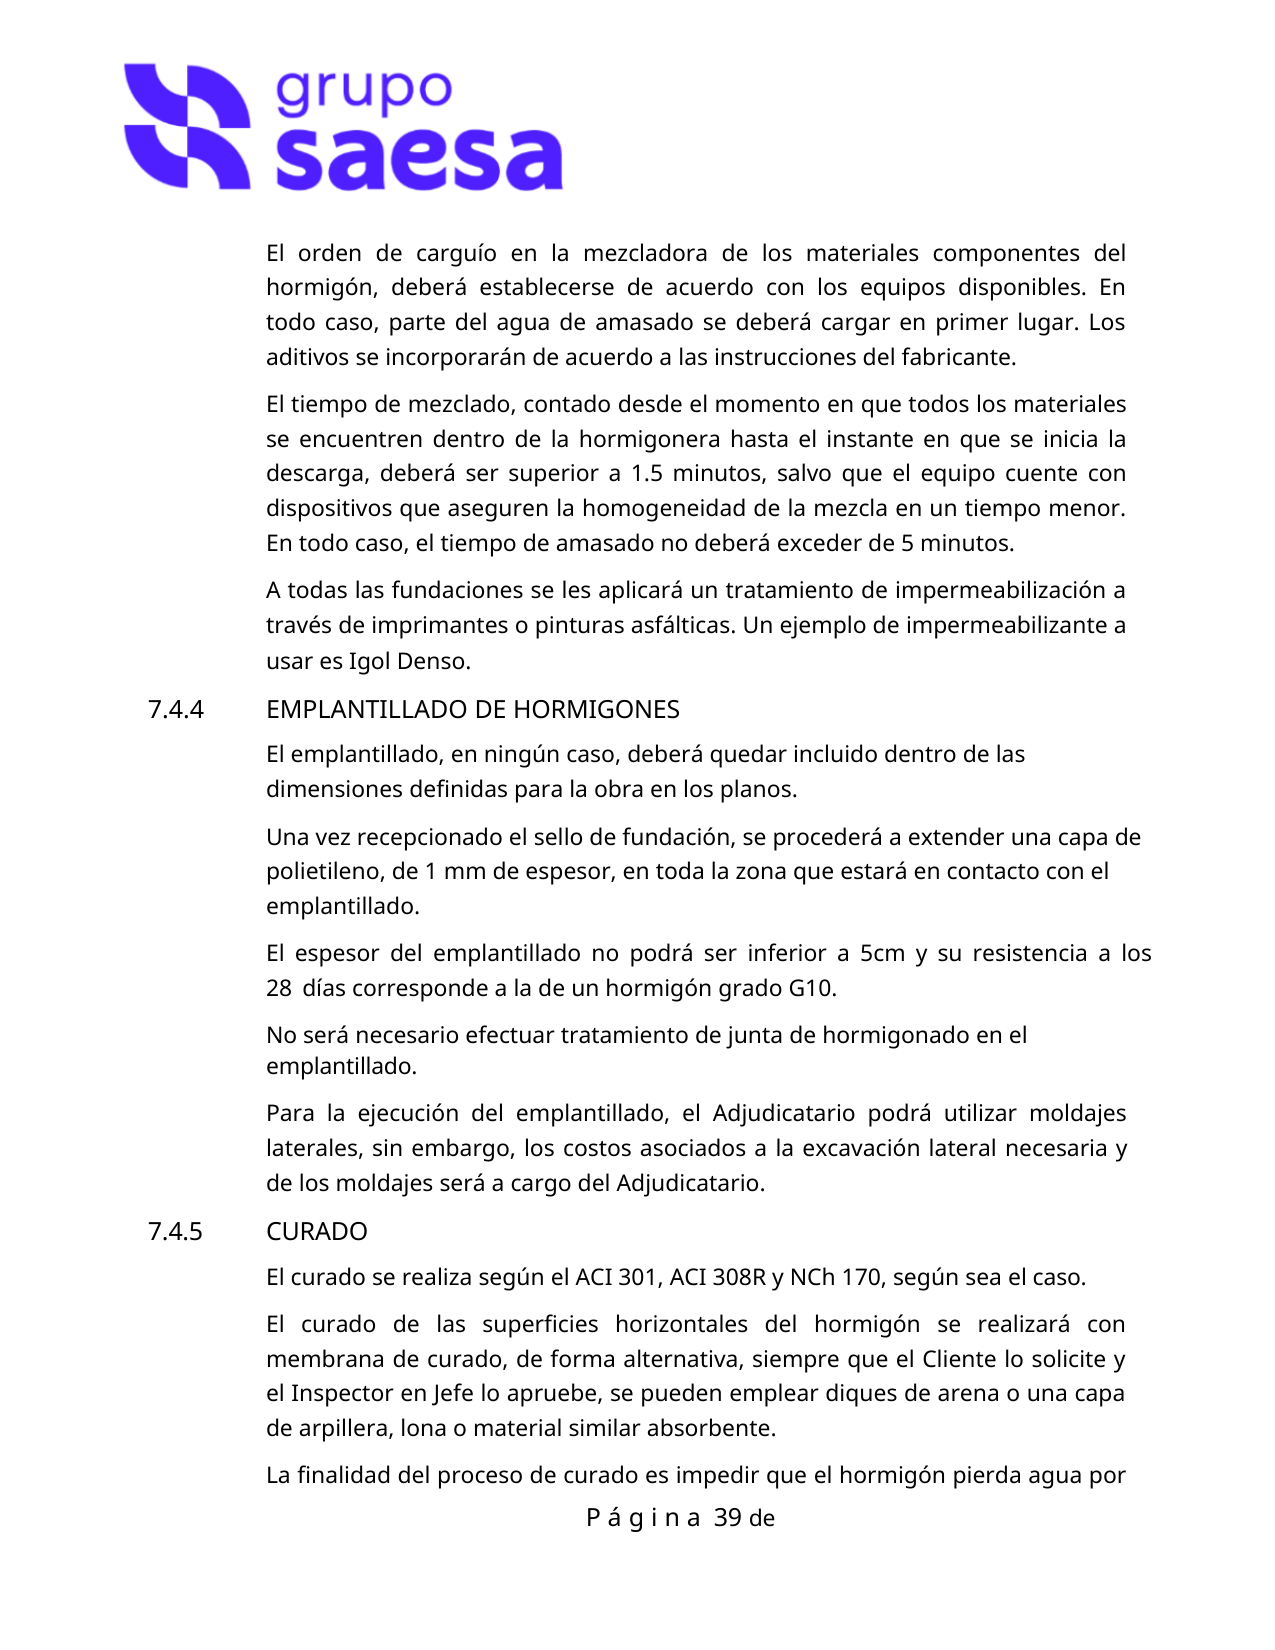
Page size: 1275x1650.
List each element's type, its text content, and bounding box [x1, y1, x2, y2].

text El curado de las superficies horizontales del hormigón se realizará con membrana de curado, de forma alternativa, siempre que el Cliente lo solicite y el Inspector en Jefe lo apruebe, se pueden emplear diques de arena o una capa de arpillera, lona o material similar absorbente. [266, 1308, 1127, 1443]
text Para la ejecución del emplantillado, el Adjudicatario podrá utilizar moldajes laterales, sin embargo, los costos asociados a la excavación lateral necesaria y de los moldajes será a cargo del Adjudicatario. [266, 1097, 1128, 1198]
text El tiempo de mezclado, contado desde el momento en que todos los materiales se encuentren dentro de la hormigonera hasta el instante en que se inicia la descarga, deberá ser superior a 1.5 minutos, salvo que el equipo cuente con dispositivos que aseguren la homogeneidad de la mezcla en un tiempo menor. En todo caso, el tiempo de amasado no deberá exceder de 5 minutos. [266, 388, 1128, 558]
picture [112, 54, 569, 195]
text El emplantillado, en ningún caso, deberá quedar incluido dentro de las dimensiones definidas para la obra en los planos. [266, 738, 1144, 804]
text El espesor del emplantillado no podrá ser inferior a 5cm y su resistencia a los 28 días corresponde a la de un hormigón grado G10. [266, 937, 1162, 1003]
subtitle EMPLANTILLADO DE HORMIGONES [148, 692, 1162, 726]
text El orden de carguío en la mezcladora de los materiales componentes del hormigón, deberá establecerse de acuerdo con los equipos disponibles. En todo caso, parte del agua de amasado se deberá cargar en primer lugar. Los aditivos se incorporarán de acuerdo a las instrucciones del fabricante. [266, 236, 1127, 372]
subtitle CURADO [148, 1214, 1162, 1248]
text Una vez recepcionado el sello de fundación, se procederá a extender una capa de polietileno, de 1 mm de espesor, en toda la zona que estará en contacto con el emplantillado. [266, 820, 1144, 921]
text A todas las fundaciones se les aplicará un tratamiento de impermeabilización a través de imprimantes o pinturas asfálticas. Un ejemplo de impermeabilizante a usar es Igol Denso. [266, 574, 1127, 676]
text No será necesario efectuar tratamiento de junta de hormigonado en el emplantillado. [266, 1019, 1162, 1082]
text El curado se realiza según el ACI 301, ACI 308R y NCh 170, según sea el caso. [266, 1261, 1162, 1292]
